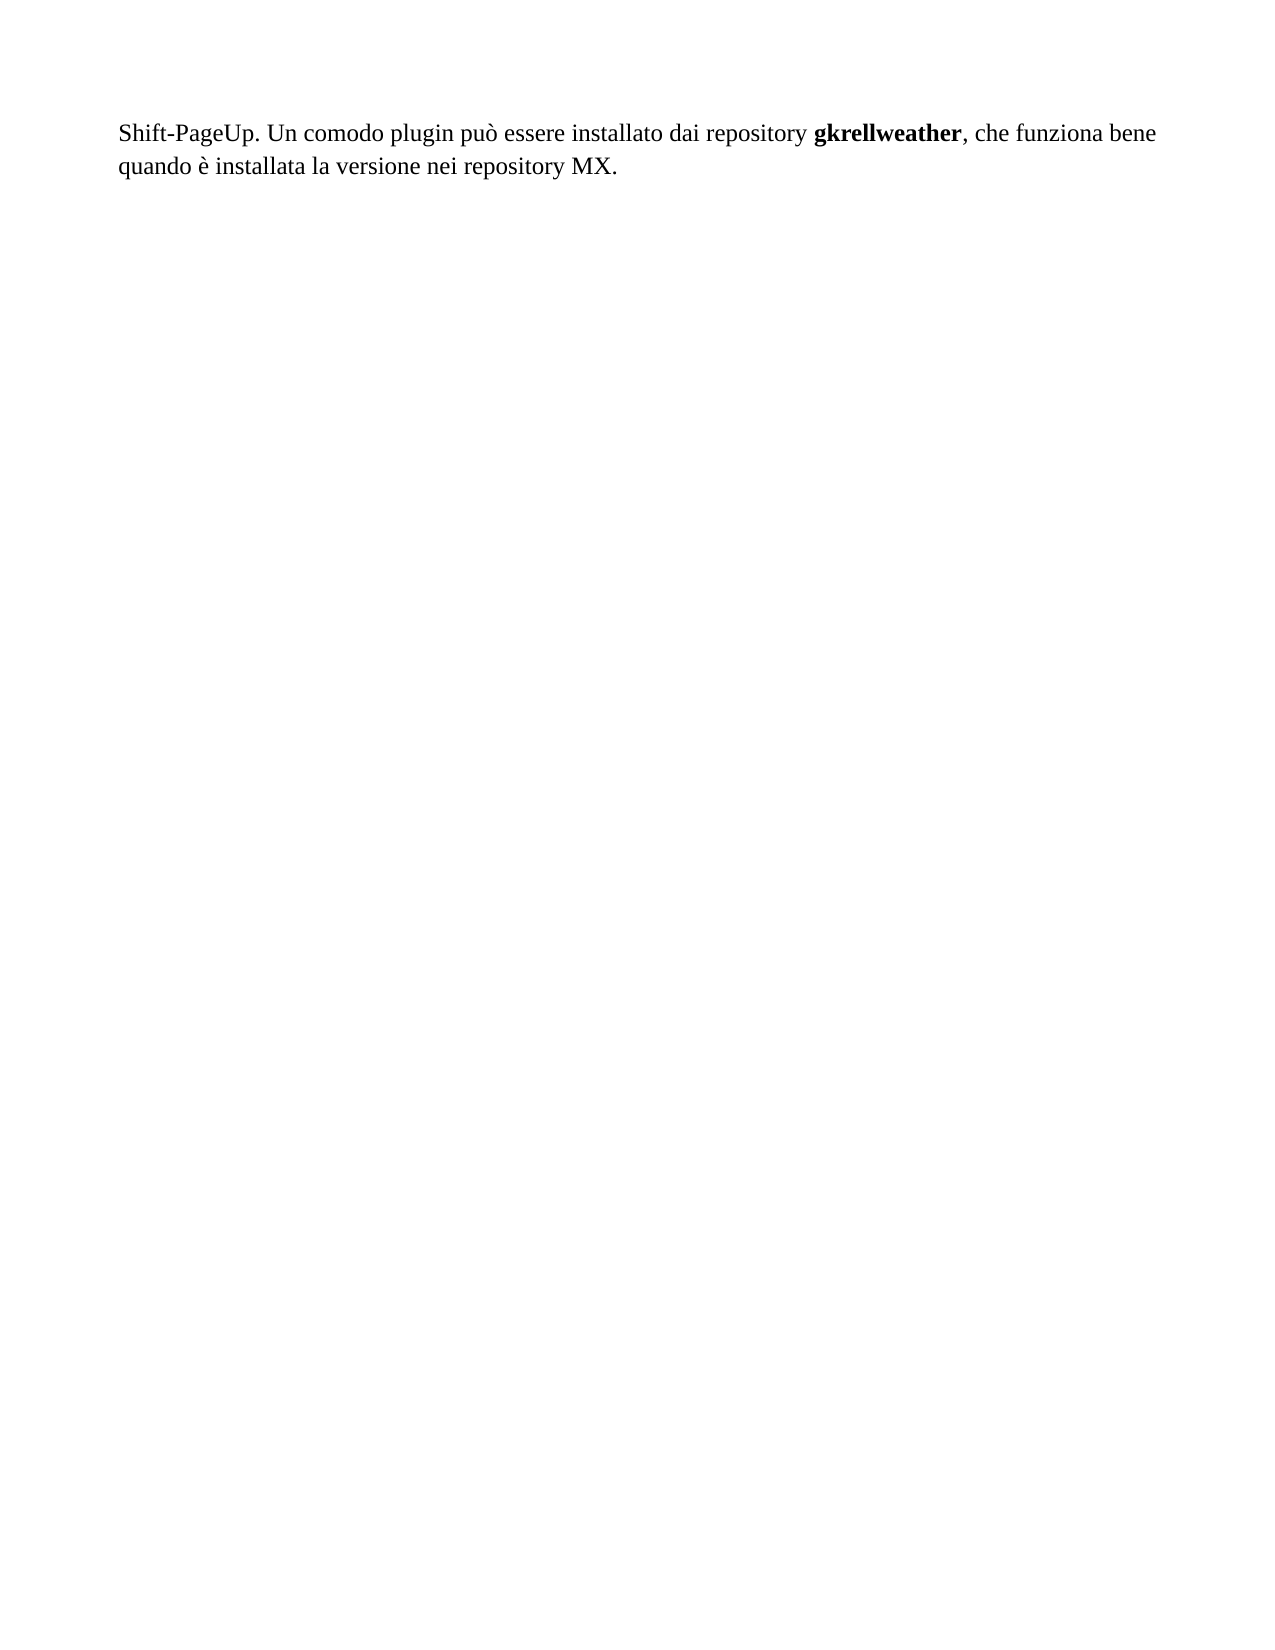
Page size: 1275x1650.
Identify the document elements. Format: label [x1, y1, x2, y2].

text [118, 118, 1157, 180]
